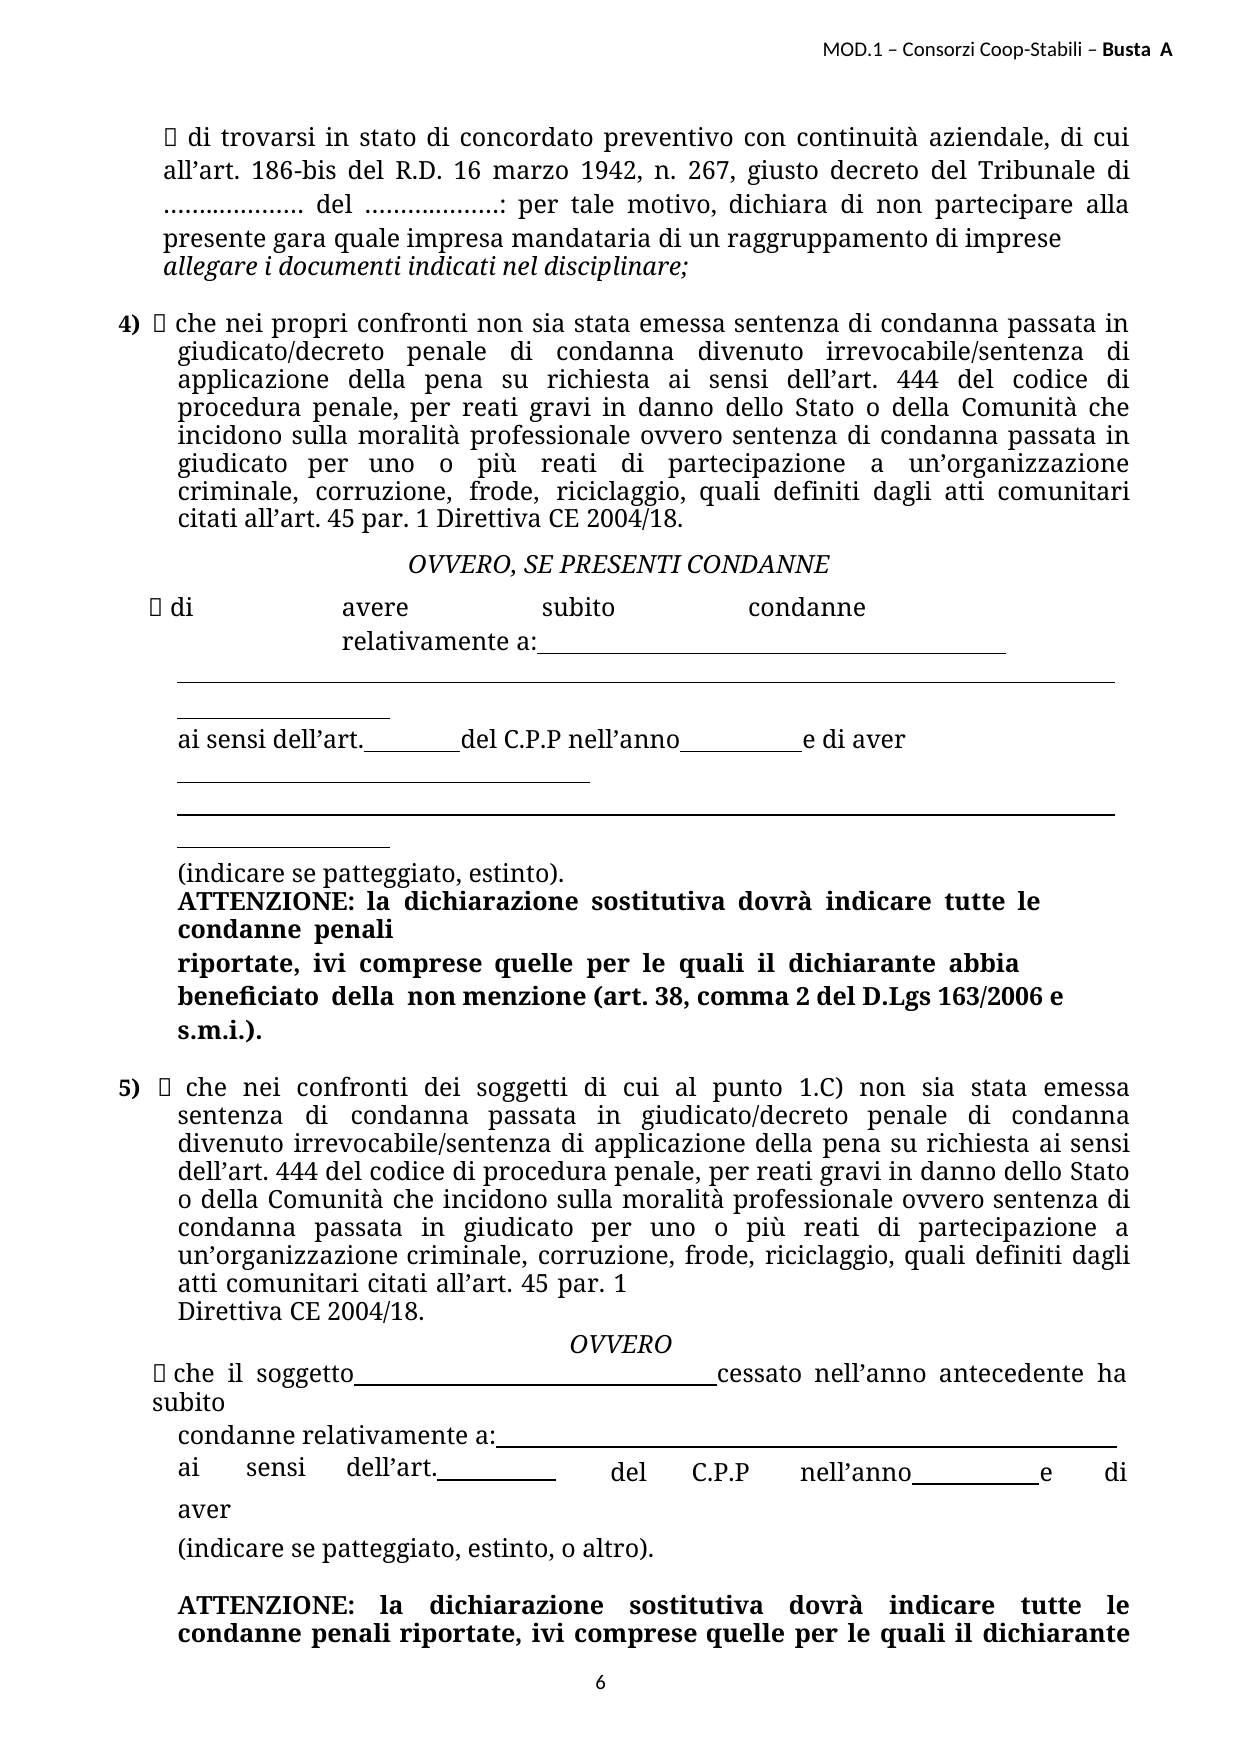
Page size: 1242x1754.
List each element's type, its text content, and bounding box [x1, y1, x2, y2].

text Direttiva CE 2004/18. [177, 1299, 1137, 1326]
text OVVERO, SE PRESENTI CONDANNE [408, 547, 1137, 581]
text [177, 1592, 1130, 1648]
text condanne relativamente a: [177, 1422, 1137, 1450]
text 5)  che nei confronti dei soggetti di cui al punto ) non sia stata emessa sentenza di condanna passata in giudicato/decreto penale di condanna divenuto irrevocabile/sentenza di applicazione della pena su richiesta ai sensi dell’art. 444 del codice di procedura penale, per reati gravi in danno dello Stato o della Comunità che incidono sulla moralità professionale ovvero sentenza di condanna passata in giudicato per uno o più reati di partecipazione a un’organizzazione criminale, corruzione, frode, riciclaggio, quali definiti dagli atti comunitari citati all’art. 45 par. 1 [118, 1074, 1130, 1298]
text ai sensi dell’art. [177, 1455, 564, 1482]
text del C.P.P nell’anno e di [610, 1459, 1137, 1487]
text aver (indicare se patteggiato, estinto, o altro). [177, 1492, 1126, 1564]
text  che il soggetto cessato nell’anno antecedente ha subito [152, 1361, 1137, 1418]
text allegare i documenti indicati nel disciplinare; [163, 254, 783, 282]
text (indicare se patteggiato, estinto). [177, 856, 1137, 889]
text ai sensi dell’art. del C.P.P nell’anno e di aver [177, 727, 1137, 754]
text  di trovarsi in stato di concordato preventivo con continuità aziendale, di cui all’art. 186-bis del R.D. 16 marzo 1942, n. 267, giusto decreto del Tribunale di ……..………… del ……….………: per tale motivo, dichiara di non partecipare alla presente gara quale impresa mandataria di un raggruppamento di imprese [163, 119, 1130, 254]
text ATTENZIONE: la dichiarazione sostitutiva dovrà indicare tutte le condanne penali [177, 889, 1137, 946]
text riportate, ivi comprese quelle per le quali il dichiarante abbia beneficiato della non menzione (art. 38, comma 2 del D.Lgs 163/2006 e s.m.i.). [177, 946, 1130, 1047]
text  di avere subito condanne relativamente a: [148, 590, 1130, 658]
text 4)  che nei propri confronti non sia stata emessa sentenza di condanna passata in giudicato/decreto penale di condanna divenuto irrevocabile/sentenza di applicazione della pena su richiesta ai sensi dell’art. 444 del codice di procedura penale, per reati gravi in danno dello Stato o della Comunità che incidono sulla moralità professionale ovvero sentenza di condanna passata in giudicato per uno o più reati di partecipazione a un’organizzazione criminale, corruzione, frode, riciclaggio, quali definiti dagli atti comunitari citati all’art. 45 par. 1 Direttiva CE 2004/18. [118, 310, 1130, 533]
text OVVERO [563, 1327, 681, 1361]
